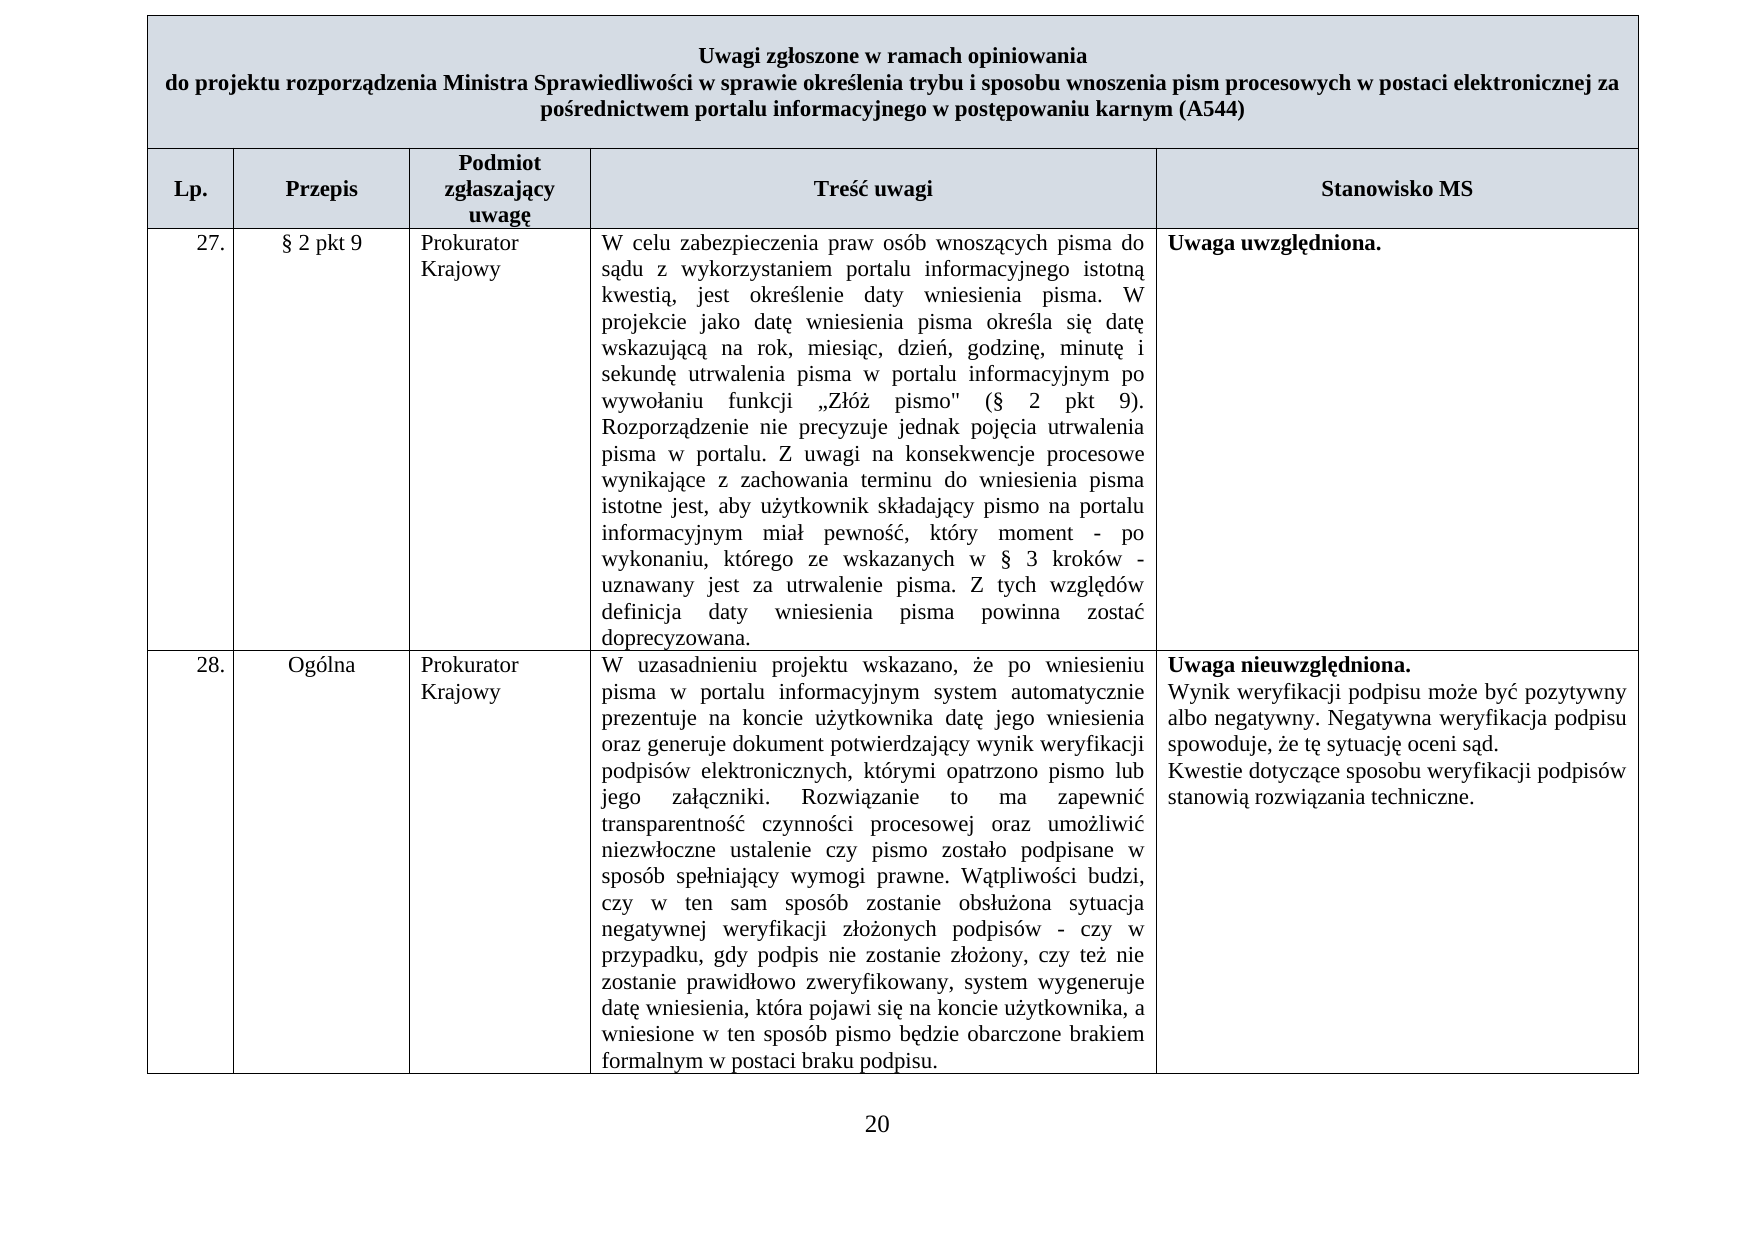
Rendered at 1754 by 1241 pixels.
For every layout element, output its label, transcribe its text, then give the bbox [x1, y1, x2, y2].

table_cell Ogólna [234, 651, 409, 1073]
table_cell [148, 651, 233, 1073]
table_cell Przepis [234, 149, 409, 228]
table_cell Podmiot zgłaszający uwagę [410, 149, 590, 228]
table_cell Prokurator Krajowy [410, 229, 590, 650]
table_cell § 2 pkt 9 [234, 229, 409, 650]
table_header Uwagi zgłoszone w ramach opiniowania do projektu rozporządzenia Ministra Sprawiedliwości w sprawie określenia trybu i sposobu wnoszenia pism procesowych w postaci elektronicznej za pośrednictwem portalu informacyjnego w postępowaniu karnym (A544) [148, 16, 1638, 148]
table_cell [148, 229, 233, 650]
table_cell W celu zabezpieczenia praw osób wnoszących pisma do sądu z wykorzystaniem portalu informacyjnego istotną kwestią, jest określenie daty wniesienia pisma. W projekcie jako datę wniesienia pisma określa się datę wskazującą na rok, miesiąc, dzień, godzinę, minutę i sekundę utrwalenia pisma w portalu informacyjnym po wywołaniu funkcji „Złóż pismo" (§ 2 pkt 9). Rozporządzenie nie precyzuje jednak pojęcia utrwalenia pisma w portalu. Z uwagi na konsekwencje procesowe wynikające z zachowania terminu do wniesienia pisma istotne jest, aby użytkownik składający pismo na portalu informacyjnym miał pewność, który moment - po wykonaniu, którego ze wskazanych w § 3 kroków - uznawany jest za utrwalenie pisma. Z tych względów definicja daty wniesienia pisma powinna zostać doprecyzowana. [591, 229, 1156, 650]
table_cell Prokurator Krajowy [410, 651, 590, 1073]
table_cell Lp. [148, 149, 233, 228]
table_cell Treść uwagi [591, 149, 1156, 228]
table_cell Stanowisko MS [1157, 149, 1638, 228]
table_cell Uwaga uwzględniona. [1157, 229, 1638, 650]
